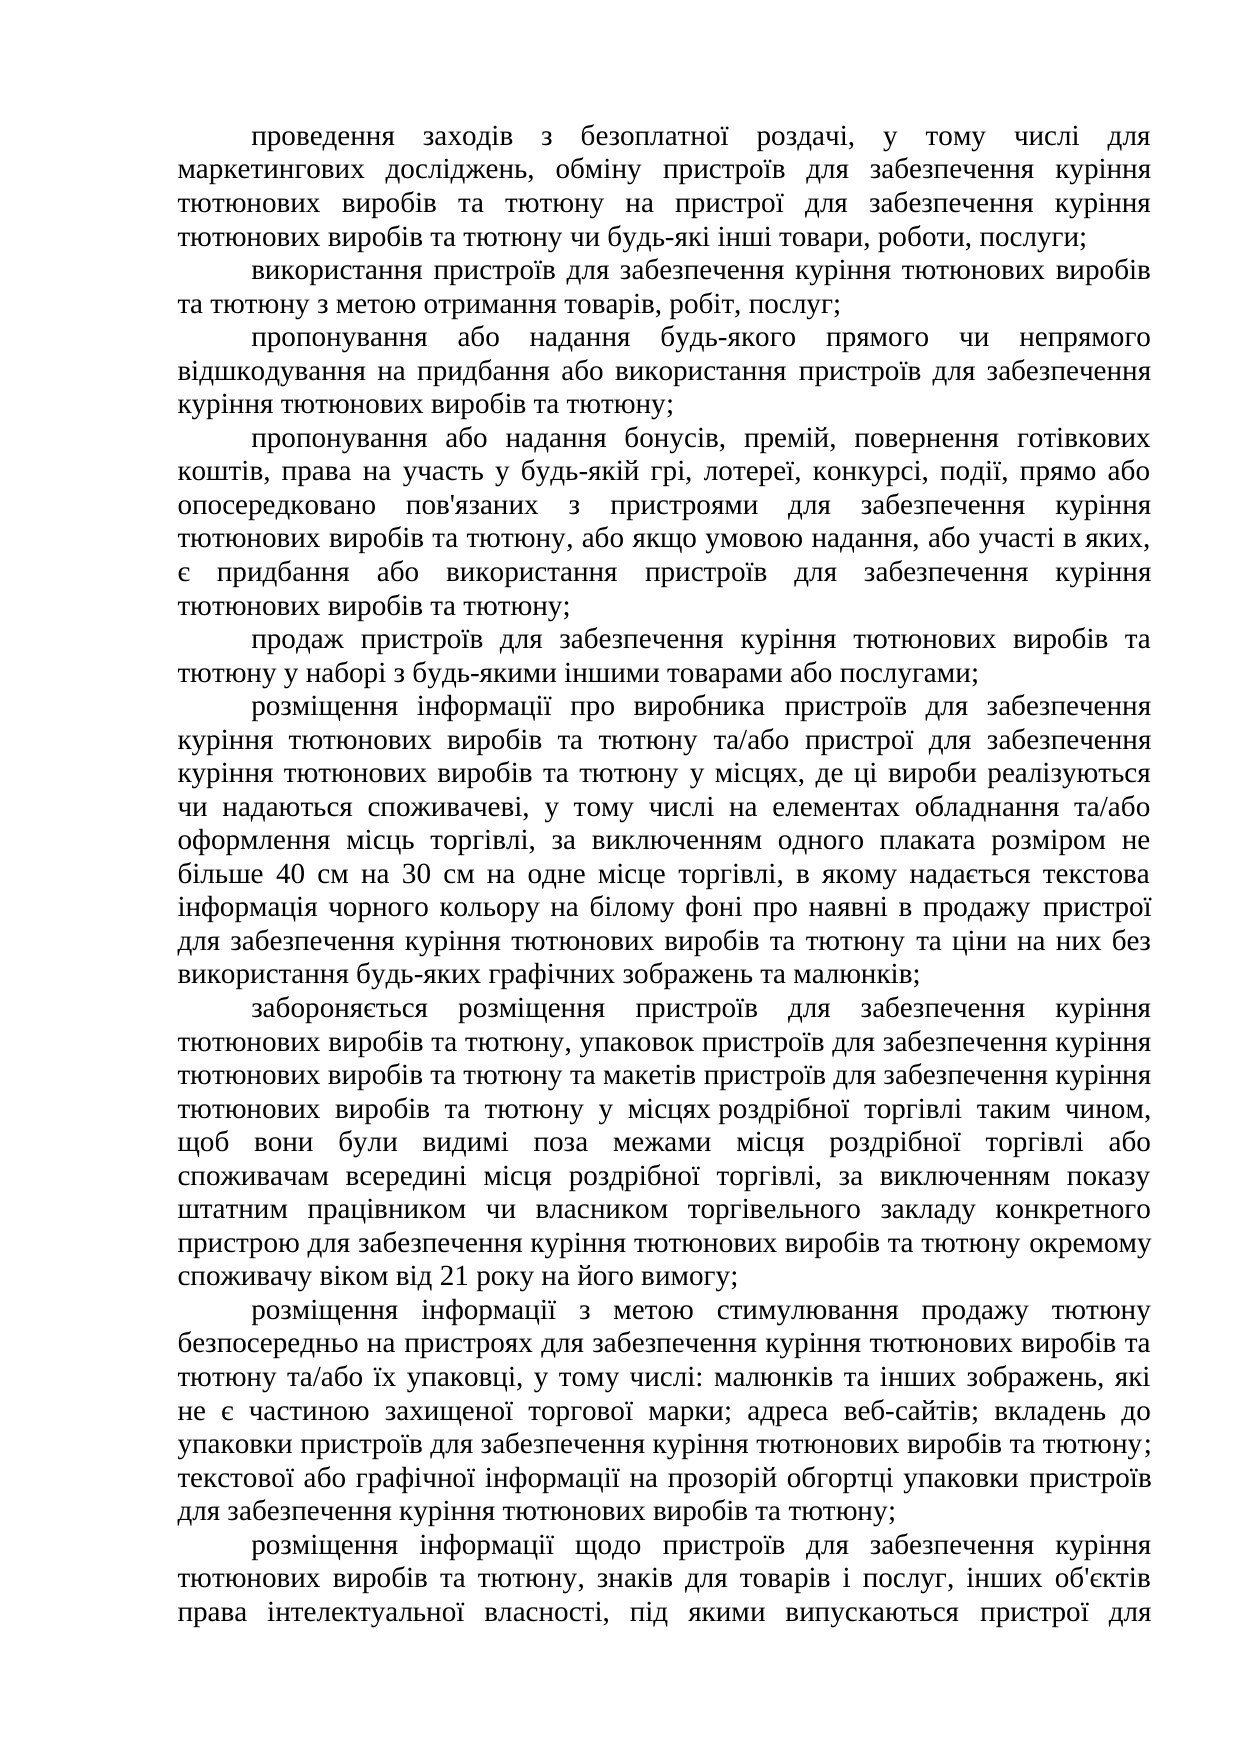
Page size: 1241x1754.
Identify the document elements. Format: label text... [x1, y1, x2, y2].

text використання пристроїв для забезпечення куріння тютюнових виробів та тютюну з метою отримання товарів, робіт, послуг; [177, 252, 1152, 319]
text пропонування або надання будь-якого прямого чи непрямого відшкодування на придбання або використання пристроїв для забезпечення куріння тютюнових виробів та тютюну; [177, 319, 1152, 420]
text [177, 1527, 1152, 1627]
text розміщення інформації про виробника пристроїв для забезпечення куріння тютюнових виробів та тютюну та/або пристрої для забезпечення куріння тютюнових виробів та тютюну у місцях, де ці вироби реалізуються чи надаються споживачеві, у тому числі на елементах обладнання та/або оформлення місць торгівлі, за виключенням одного плаката розміром не більше 40 см на 30 см на одне місце торгівлі, в якому надається текстова інформація чорного кольору на білому фоні про наявні в продажу пристрої для забезпечення куріння тютюнових виробів та тютюну та ціни на них без використання будь-яких графічних зображень та малюнків; [177, 688, 1152, 990]
text забороняється розміщення пристроїв для забезпечення куріння тютюнових виробів та тютюну, упаковок пристроїв для забезпечення куріння тютюнових виробів та тютюну та макетів пристроїв для забезпечення куріння тютюнових виробів та тютюну у місцях роздрібної торгівлі таким чином, щоб вони були видимі поза межами місця роздрібної торгівлі або споживачам всередині місця роздрібної торгівлі, за виключенням показу штатним працівником чи власником торгівельного закладу конкретного пристрою для забезпечення куріння тютюнових виробів та тютюну окремому споживачу віком від 21 року на його вимогу; [177, 990, 1152, 1292]
text пропонування або надання бонусів, премій, повернення готівкових коштів, права на участь у будь-якій грі, лотереї, конкурсі, події, прямо або опосередковано пов'язаних з пристроями для забезпечення куріння тютюнових виробів та тютюну, або якщо умовою надання, або участі в яких, є придбання або використання пристроїв для забезпечення куріння тютюнових виробів та тютюну; [177, 420, 1152, 621]
text розміщення інформації з метою стимулювання продажу тютюну безпосередньо на пристроях для забезпечення куріння тютюнових виробів та тютюну та/або їх упаковці, у тому числі: малюнків та інших зображень, які не є частиною захищеної торгової марки; адреса веб-сайтів; вкладень до упаковки пристроїв для забезпечення куріння тютюнових виробів та тютюну; текстової або графічної інформації на прозорій обгортці упаковки пристроїв для забезпечення куріння тютюнових виробів та тютюну; [177, 1292, 1152, 1527]
text проведення заходів з безоплатної роздачі, у тому числі для маркетингових досліджень, обміну пристроїв для забезпечення куріння тютюнових виробів та тютюну на пристрої для забезпечення куріння тютюнових виробів та тютюну чи будь-які інші товари, роботи, послуги; [177, 118, 1152, 252]
text продаж пристроїв для забезпечення куріння тютюнових виробів та тютюну у наборі з будь-якими іншими товарами або послугами; [177, 621, 1152, 688]
